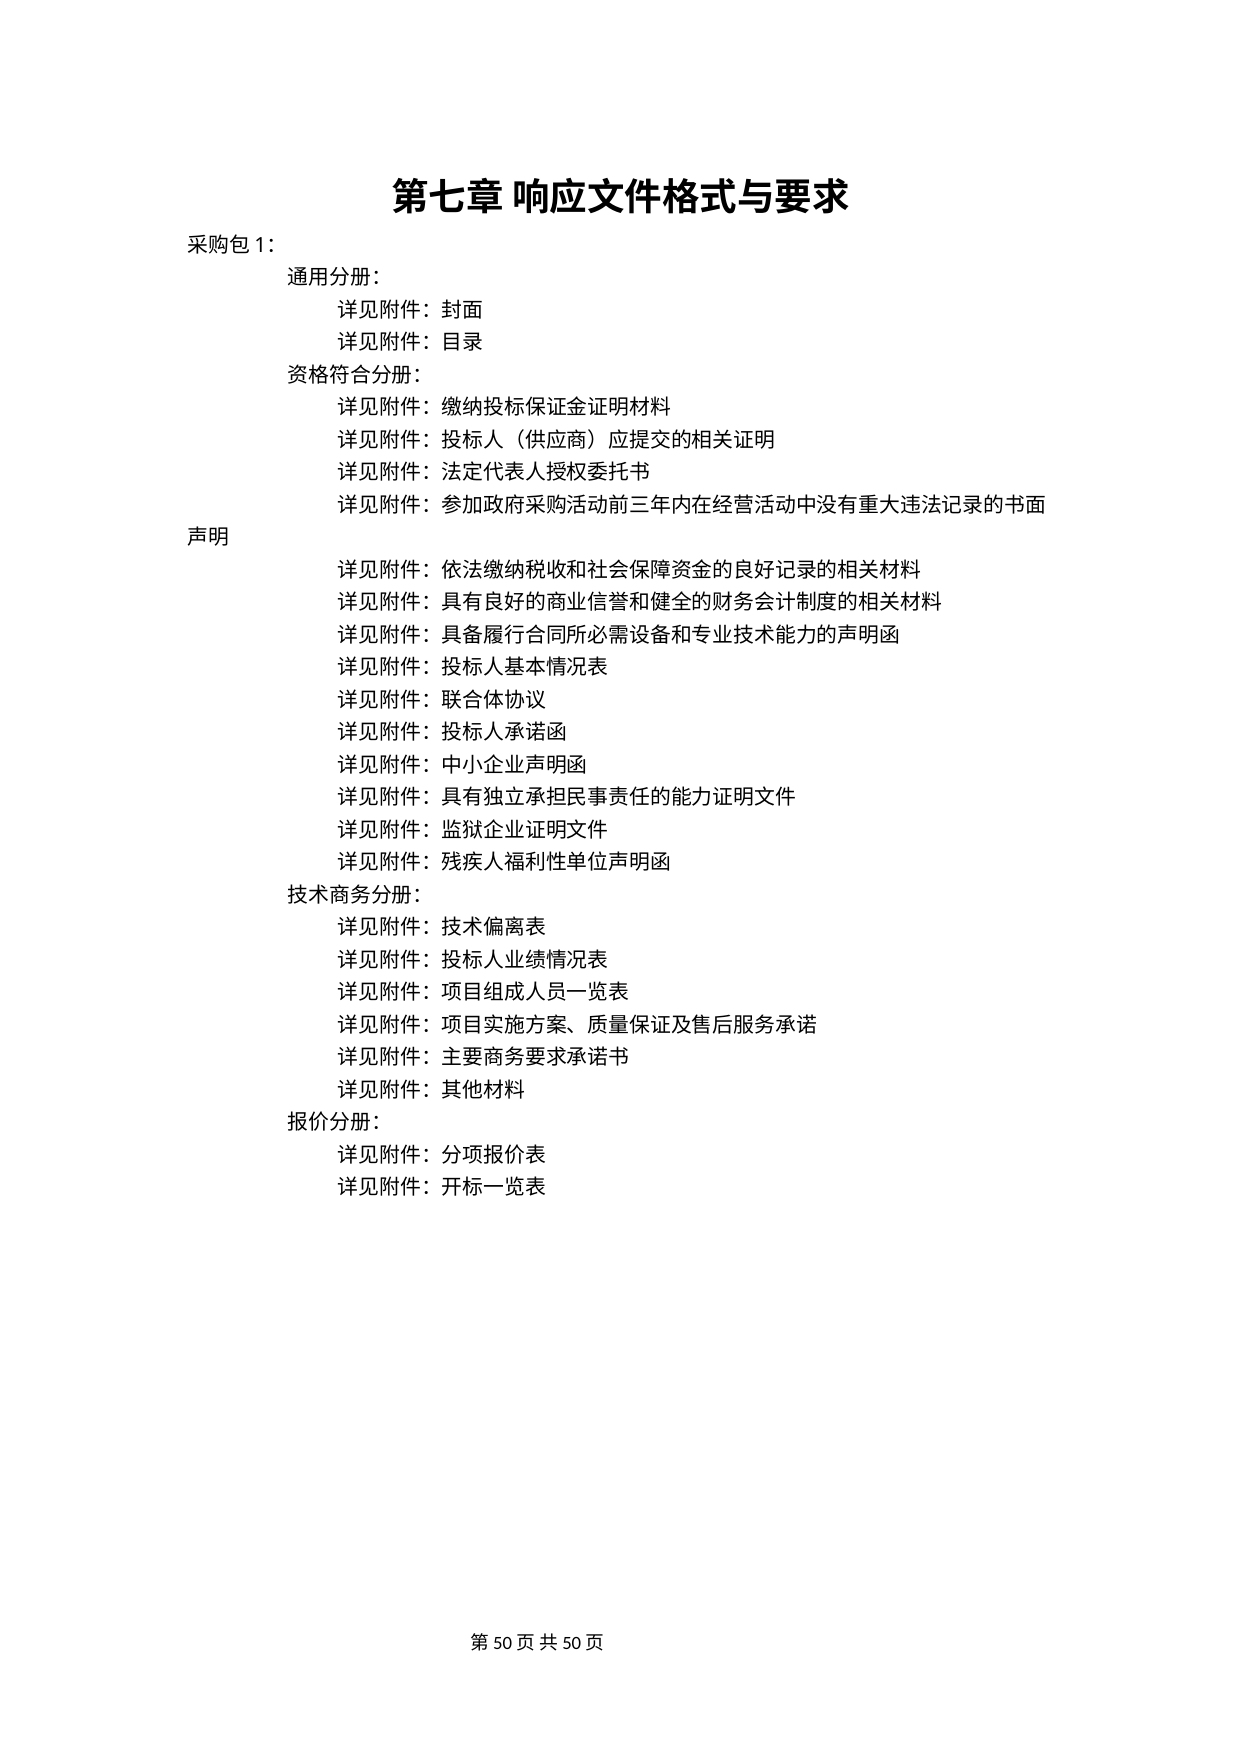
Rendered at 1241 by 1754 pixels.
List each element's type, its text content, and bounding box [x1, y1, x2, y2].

text 详见附件：目录 [187, 324, 1053, 357]
text 详见附件：开标一览表 [187, 1169, 1053, 1202]
text 详见附件：技术偏离表 [187, 909, 1053, 942]
text 详见附件：投标人承诺函 [187, 714, 1053, 747]
text 详见附件：分项报价表 [187, 1137, 1053, 1169]
text 详见附件：其他材料 [187, 1072, 1053, 1104]
text 详见附件：封面 [187, 292, 1053, 324]
text 详见附件：项目组成人员一览表 [187, 974, 1053, 1007]
text 详见附件：投标人业绩情况表 [187, 942, 1053, 974]
text 详见附件：投标人（供应商）应提交的相关证明 [187, 422, 1053, 454]
text 通用分册： [187, 259, 1053, 292]
text 详见附件：联合体协议 [187, 682, 1053, 714]
text 详见附件：具备履行合同所必需设备和专业技术能力的声明函 [187, 617, 1053, 649]
text 第七章 响应文件格式与要求 [187, 162, 1053, 227]
text 详见附件：监狱企业证明文件 [187, 812, 1053, 844]
text 采购包1： [187, 227, 1053, 259]
text 报价分册： [187, 1104, 1053, 1137]
text 详见附件：中小企业声明函 [187, 747, 1053, 779]
text 技术商务分册： [187, 877, 1053, 909]
text 详见附件：依法缴纳税收和社会保障资金的良好记录的相关材料 [187, 552, 1053, 584]
text 详见附件：项目实施方案、质量保证及售后服务承诺 [187, 1007, 1053, 1039]
text 详见附件：参加政府采购活动前三年内在经营活动中没有重大违法记录的书面声明 [187, 487, 1053, 552]
text 详见附件：具有独立承担民事责任的能力证明文件 [187, 779, 1053, 812]
text 详见附件：主要商务要求承诺书 [187, 1039, 1053, 1072]
text 资格符合分册： [187, 357, 1053, 389]
text 详见附件：残疾人福利性单位声明函 [187, 844, 1053, 877]
text 详见附件：法定代表人授权委托书 [187, 454, 1053, 487]
text 详见附件：缴纳投标保证金证明材料 [187, 389, 1053, 422]
text 详见附件：投标人基本情况表 [187, 649, 1053, 682]
text 详见附件：具有良好的商业信誉和健全的财务会计制度的相关材料 [187, 584, 1053, 617]
